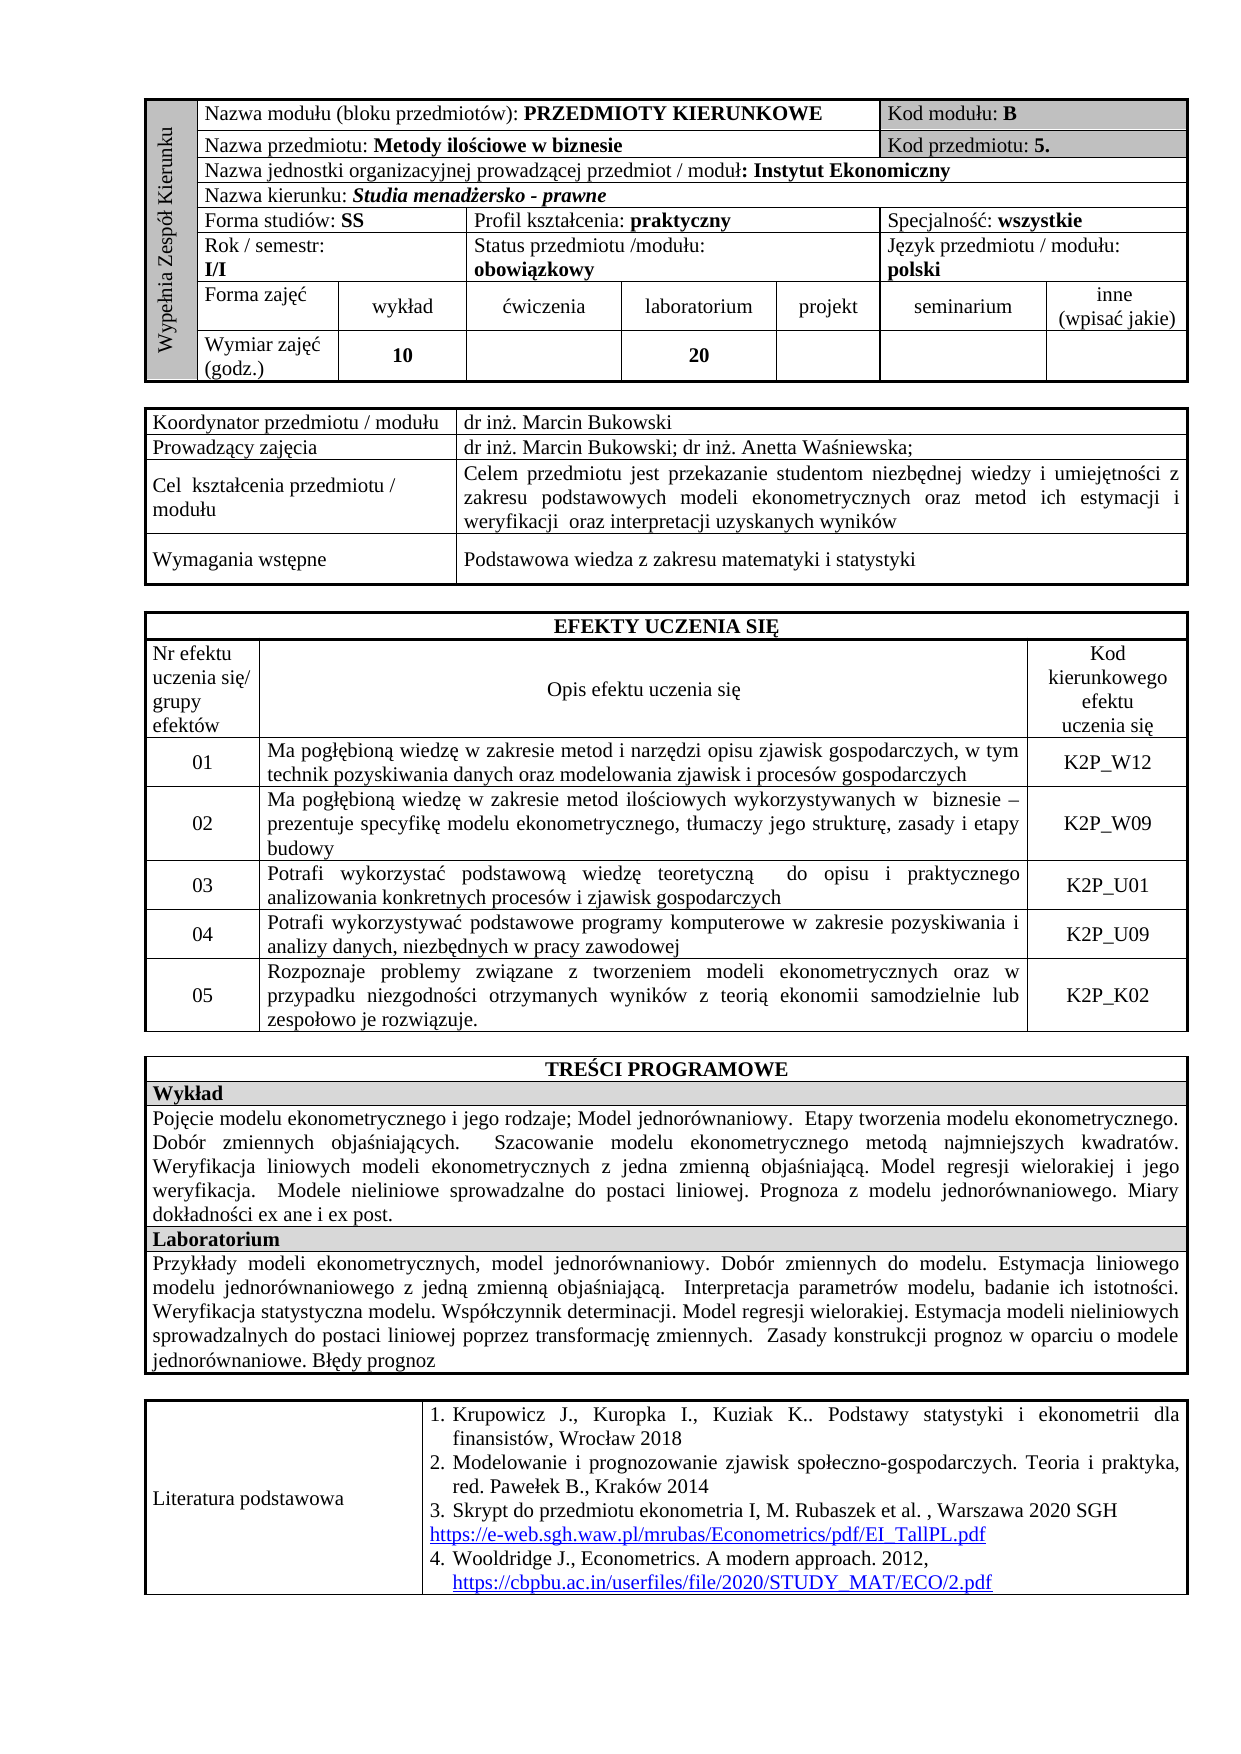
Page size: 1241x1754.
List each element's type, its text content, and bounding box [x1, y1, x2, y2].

table_cell inne (wpisać jakie) [1047, 282, 1186, 330]
table_cell K2P_U09 [1028, 910, 1186, 958]
table_cell Nr efektu uczenia się/ grupy efektów [147, 641, 259, 737]
table_header Nazwa modułu (bloku przedmiotów): PRZEDMIOTY KIERUNKOWE [198, 101, 879, 129]
table_cell Ma pogłębioną wiedzę w zakresie metod ilościowych wykorzystywanych w biznesie – prezentuje specyfikę modelu ekonometrycznego, tłumaczy jego strukturę, zasady i etapy budowy [260, 787, 1027, 859]
table_cell Prowadzący zajęcia [147, 435, 456, 459]
table_cell Forma studiów: SS [198, 208, 466, 232]
table_cell Rok / semestr: I/I [198, 233, 466, 281]
table_cell 01 [147, 738, 259, 786]
table_cell Celem przedmiotu jest przekazanie studentom niezbędnej wiedzy i umiejętności z zakresu podstawowych modeli ekonometrycznych oraz metod ich estymacji i weryfikacji oraz interpretacji uzyskanych wyników [457, 460, 1186, 533]
table_cell Ma pogłębioną wiedzę w zakresie metod i narzędzi opisu zjawisk gospodarczych, w tym technik pozyskiwania danych oraz modelowania zjawisk i procesów gospodarczych [260, 738, 1027, 786]
table_header Koordynator przedmiotu / modułu [147, 410, 456, 434]
table_cell Wykład [147, 1082, 1186, 1105]
table_cell Profil kształcenia: praktyczny [467, 208, 879, 232]
table_header Krupowicz J., Kuropka I., Kuziak K.. Podstawy statystyki i ekonometrii dla finansistów, Wrocław 2018 Modelowanie i prognozowanie zjawisk społeczno-gospodarczych. Teoria i praktyka, red. Pawełek B., Kraków 2014 Skrypt do przedmiotu ekonometria I, M. Rubaszek et al. , Warszawa 2020 SGH https://e-web.sgh.waw.pl/mrubas/Econometrics/pdf/EI_TallPL.pdf Wooldridge J., Econometrics. A modern approach. 2012, https://cbpbu.ac.in/userfiles/file/2020/STUDY_MAT/ECO/2.pdf [423, 1402, 1186, 1594]
table_cell Opis efektu uczenia się [260, 641, 1027, 737]
table_cell projekt [777, 282, 879, 330]
table_cell [1047, 331, 1186, 379]
table_cell [467, 331, 621, 379]
table_header Wypełnia Zespół Kierunku [147, 101, 197, 379]
table_cell K2P_U01 [1028, 861, 1186, 909]
table_cell ćwiczenia [467, 282, 621, 330]
table_cell Potrafi wykorzystywać podstawowe programy komputerowe w zakresie pozyskiwania i analizy danych, niezbędnych w pracy zawodowej [260, 910, 1027, 958]
table_cell Nazwa przedmiotu: Metody ilościowe w biznesie [198, 131, 879, 157]
table_cell [777, 331, 879, 379]
table_cell Nazwa jednostki organizacyjnej prowadzącej przedmiot / moduł: Instytut Ekonomiczny [198, 158, 1186, 182]
table_header Kod modułu: B [881, 101, 1186, 129]
table_cell Rozpoznaje problemy związane z tworzeniem modeli ekonometrycznych oraz w przypadku niezgodności otrzymanych wyników z teorią ekonomii samodzielnie lub zespołowo je rozwiązuje. [260, 959, 1027, 1031]
table_cell Nazwa kierunku: Studia menadżersko - prawne [198, 183, 1186, 207]
table_cell Kod kierunkowego efektu uczenia się [1028, 641, 1186, 737]
table_header dr inż. Marcin Bukowski [457, 410, 1186, 434]
table_cell [881, 331, 1046, 379]
table_cell Potrafi wykorzystać podstawową wiedzę teoretyczną do opisu i praktycznego analizowania konkretnych procesów i zjawisk gospodarczych [260, 861, 1027, 909]
table_cell Język przedmiotu / modułu: polski [881, 233, 1186, 281]
table_cell 05 [147, 959, 259, 1031]
table_cell Podstawowa wiedza z zakresu matematyki i statystyki [457, 534, 1186, 583]
table_cell Pojęcie modelu ekonometrycznego i jego rodzaje; Model jednorównaniowy. Etapy tworzenia modelu ekonometrycznego. Dobór zmiennych objaśniających. Szacowanie modelu ekonometrycznego metodą najmniejszych kwadratów. Weryfikacja liniowych modeli ekonometrycznych z jedna zmienną objaśniającą. Model regresji wielorakiej i jego weryfikacja. Modele nieliniowe sprowadzalne do postaci liniowej. Prognoza z modelu jednorównaniowego. Miary dokładności ex ane i ex post. [147, 1106, 1186, 1226]
table_cell Laboratorium [147, 1227, 1186, 1251]
table_cell Status przedmiotu /modułu: obowiązkowy [467, 233, 879, 281]
table_header EFEKTY UCZENIA SIĘ [147, 614, 1186, 638]
table_cell Forma zajęć [198, 282, 338, 330]
table_cell 04 [147, 910, 259, 958]
table_cell Przykłady modeli ekonometrycznych, model jednorównaniowy. Dobór zmiennych do modelu. Estymacja liniowego modelu jednorównaniowego z jedną zmienną objaśniającą. Interpretacja parametrów modelu, badanie ich istotności. Weryfikacja statystyczna modelu. Współczynnik determinacji. Model regresji wielorakiej. Estymacja modeli nieliniowych sprowadzalnych do postaci liniowej poprzez transformację zmiennych. Zasady konstrukcji prognoz w oparciu o modele jednorównaniowe. Błędy prognoz [147, 1252, 1186, 1372]
table_cell Kod przedmiotu: 5. [881, 131, 1186, 157]
table_cell 10 [339, 331, 466, 379]
table_cell Cel kształcenia przedmiotu / modułu [147, 460, 456, 533]
table_cell wykład [339, 282, 466, 330]
table_cell 03 [147, 861, 259, 909]
table_header TREŚCI PROGRAMOWE [147, 1057, 1186, 1081]
table_cell Wymiar zajęć (godz.) [198, 331, 338, 379]
table_cell K2P_W09 [1028, 787, 1186, 859]
table_cell dr inż. Marcin Bukowski; dr inż. Anetta Waśniewska; [457, 435, 1186, 459]
table_cell seminarium [881, 282, 1046, 330]
table_cell K2P_W12 [1028, 738, 1186, 786]
table_header Literatura podstawowa [147, 1402, 422, 1594]
table_cell Wymagania wstępne [147, 534, 456, 583]
table_cell laboratorium [622, 282, 776, 330]
table_cell 20 [622, 331, 776, 379]
table_cell 02 [147, 787, 259, 859]
table_cell Specjalność: wszystkie [881, 208, 1186, 232]
table_cell K2P_K02 [1028, 959, 1186, 1031]
